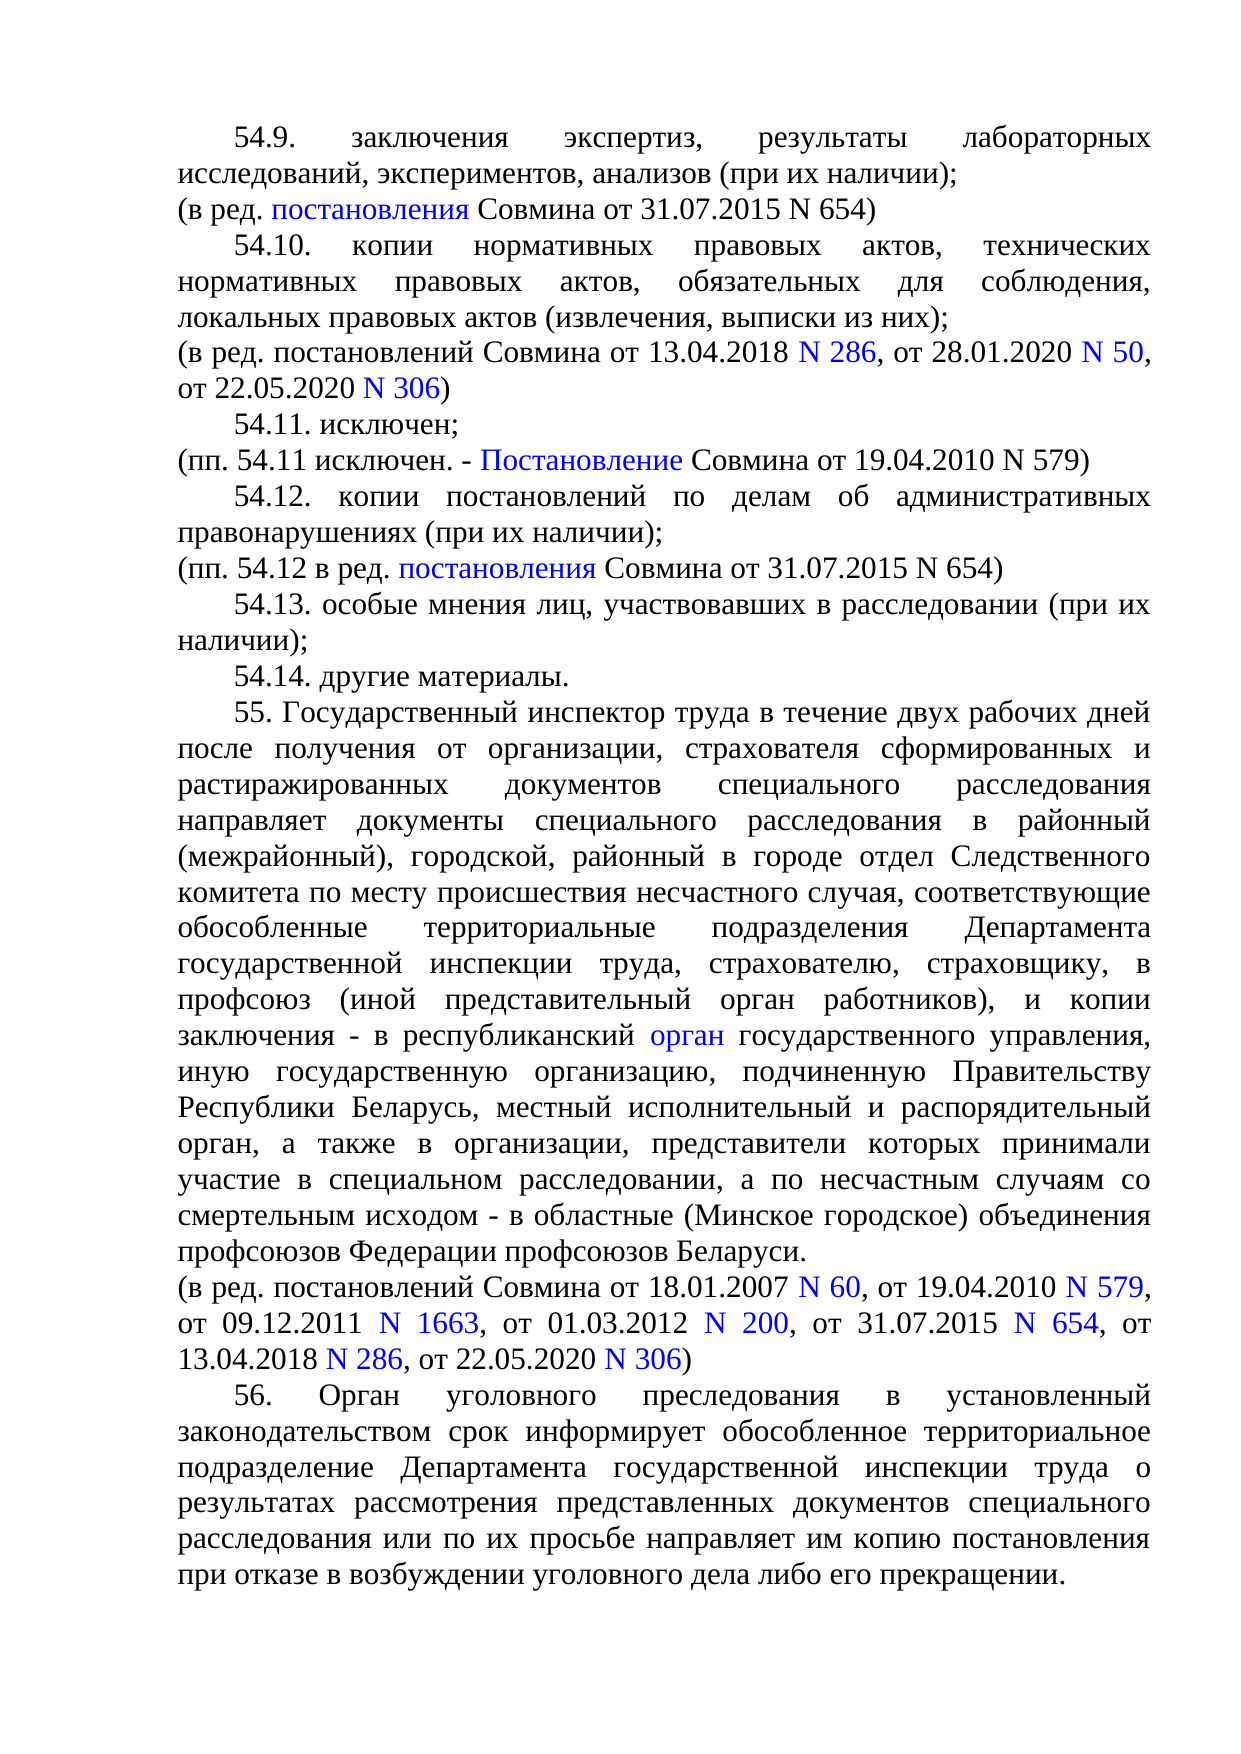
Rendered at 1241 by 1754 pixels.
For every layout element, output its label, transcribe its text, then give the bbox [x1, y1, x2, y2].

text (в ред. постановлений Совмина от 13.04.2018 N 286, от 28.01.2020 N 50, от 22.05.2020 N 306) [177, 334, 1152, 406]
text 54.10. копии нормативных правовых актов, технических нормативных правовых актов, обязательных для соблюдения, локальных правовых актов (извлечения, выписки из них); [177, 226, 1152, 334]
text 54.12. копии постановлений по делам об административных правонарушениях (при их наличии); [177, 477, 1152, 549]
text 55. Государственный инспектор труда в течение двух рабочих дней после получения от организации, страхователя сформированных и растиражированных документов специального расследования направляет документы специального расследования в районный (межрайонный), городской, районный в городе отдел Следственного комитета по месту происшествия несчастного случая, соответствующие обособленные территориальные подразделения Департамента государственной инспекции труда, страхователю, страховщику, в профсоюз (иной представительный орган работников), и копии заключения - в республиканский орган государственного управления, иную государственную организацию, подчиненную Правительству Республики Беларусь, местный исполнительный и распорядительный орган, а также в организации, представители которых принимали участие в специальном расследовании, а по несчастным случаям со смертельным исходом - в областные (Минское городское) объединения профсоюзов Федерации профсоюзов Беларуси. [177, 693, 1152, 1268]
text 54.11. исключен; [177, 406, 1152, 442]
text 54.9. заключения экспертиз, результаты лабораторных исследований, экспериментов, анализов (при их наличии); [177, 118, 1152, 190]
text (пп. 54.12 в ред. постановления Совмина от 31.07.2015 N 654) [177, 549, 1152, 585]
text 54.13. особые мнения лиц, участвовавших в расследовании (при их наличии); [177, 585, 1152, 657]
text (в ред. постановлений Совмина от 18.01.2007 N 60, от 19.04.2010 N 579, от 09.12.2011 N 1663, от 01.03.2012 N 200, от 31.07.2015 N 654, от 13.04.2018 N 286, от 22.05.2020 N 306) [177, 1268, 1152, 1376]
text 54.14. другие материалы. [177, 657, 1152, 693]
text 56. Орган уголовного преследования в установленный законодательством срок информирует обособленное территориальное подразделение Департамента государственной инспекции труда о результатах рассмотрения представленных документов специального расследования или по их просьбе направляет им копию постановления при отказе в возбуждении уголовного дела либо его прекращении. [177, 1376, 1152, 1592]
text (пп. 54.11 исключен. - Постановление Совмина от 19.04.2010 N 579) [177, 442, 1152, 477]
text (в ред. постановления Совмина от 31.07.2015 N 654) [177, 190, 1152, 226]
